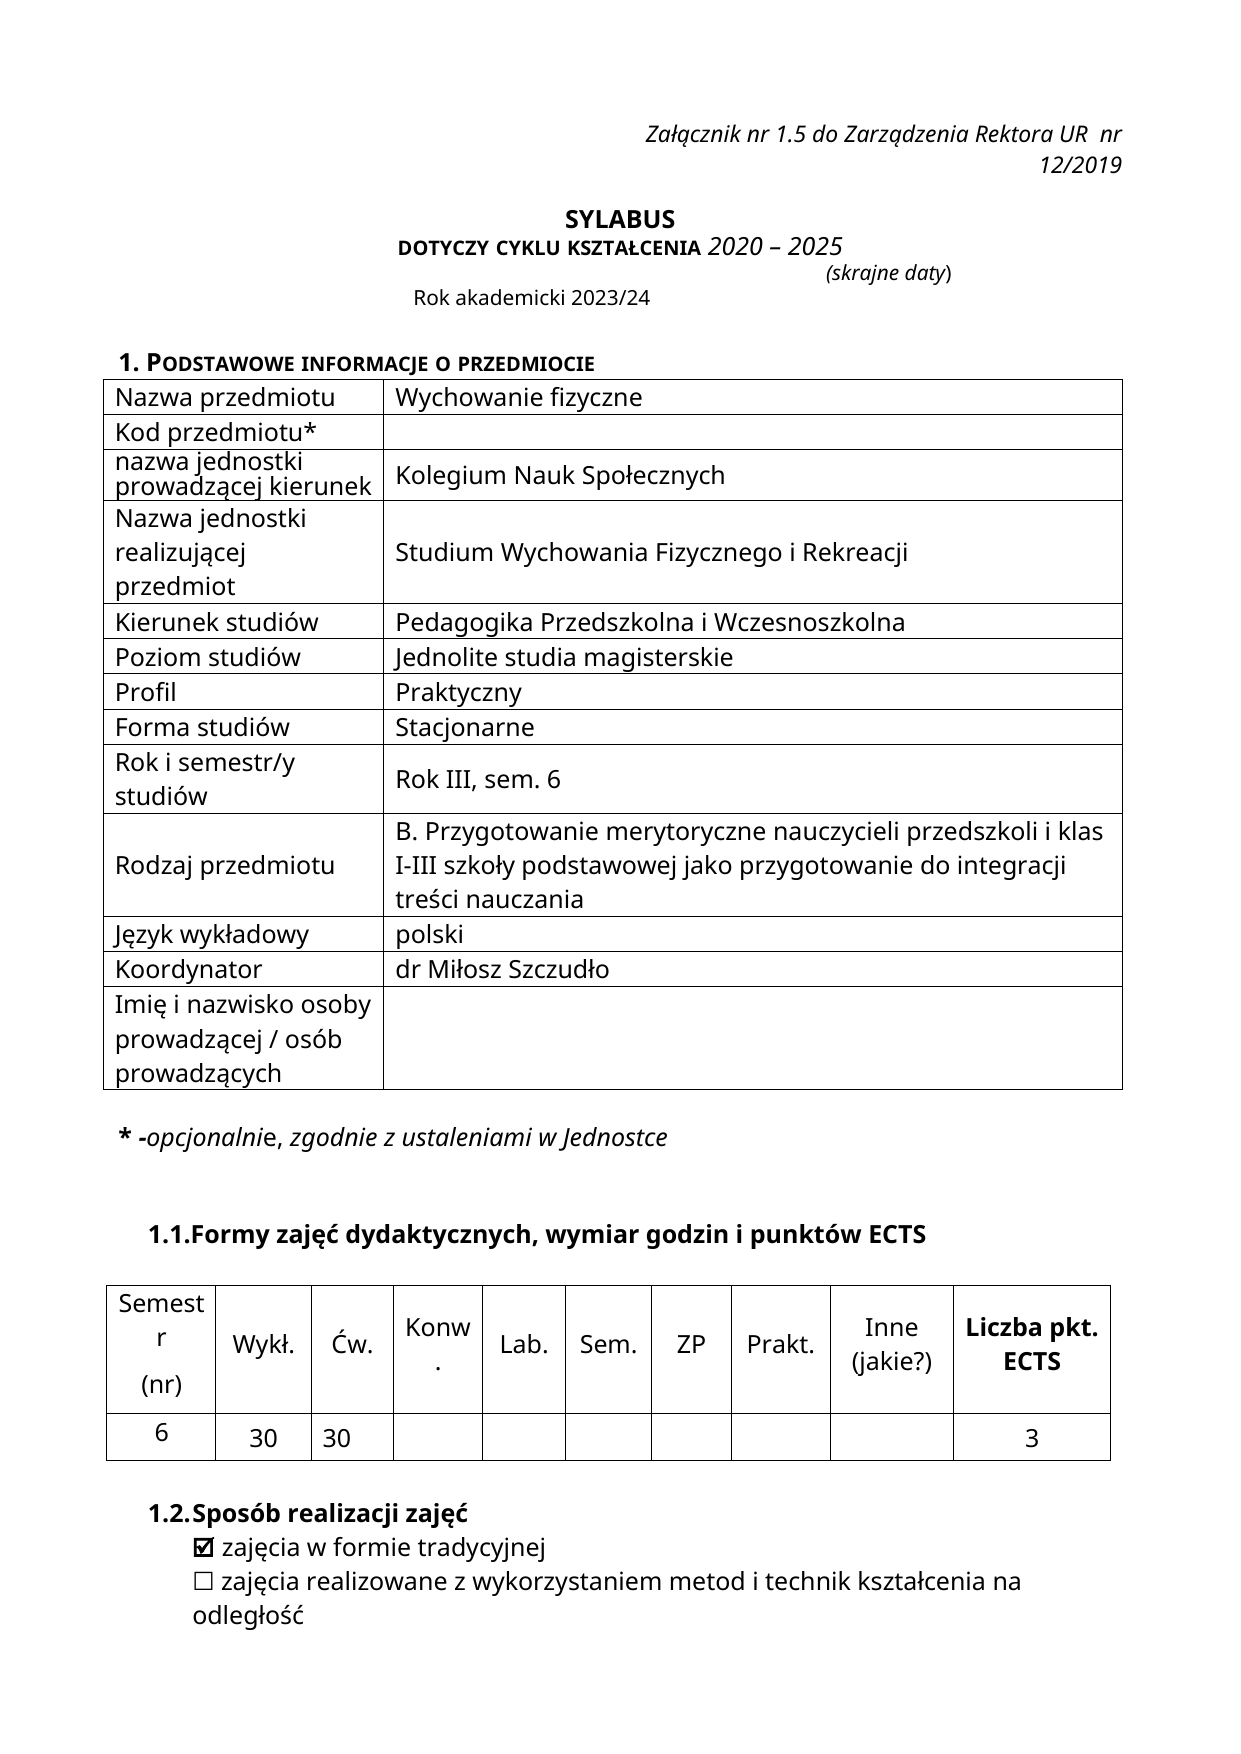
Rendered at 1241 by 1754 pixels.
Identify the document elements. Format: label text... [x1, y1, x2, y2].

table_header Inne (jakie?) [831, 1286, 953, 1413]
text dotyczy cyklu kształcenia 2020 – 2025 [118, 236, 1122, 261]
table_header Prakt. [732, 1286, 830, 1413]
table_cell Rok i semestr/y studiów [104, 745, 383, 813]
table_header Semestr (nr) [107, 1286, 215, 1413]
text zajęcia w formie tradycyjnej [192, 1529, 1122, 1564]
table_cell Kierunek studiów [104, 604, 383, 638]
table_cell 3 [954, 1414, 1110, 1460]
table_cell Kod przedmiotu* [104, 415, 383, 449]
table_cell 30 [216, 1414, 311, 1460]
text 1.2. Sposób realizacji zajęć [148, 1496, 1122, 1529]
table_header Nazwa przedmiotu [104, 380, 383, 414]
table_cell 30 [312, 1414, 393, 1460]
text ☐ zajęcia realizowane z wykorzystaniem metod i technik kształcenia na odległość [192, 1564, 1122, 1632]
table_cell 6 [107, 1414, 215, 1460]
text Załącznik nr 1.5 do Zarządzenia Rektora UR nr 12/2019 [118, 118, 1122, 181]
text Rok akademicki 2023/24 [118, 286, 1122, 311]
table_cell [394, 1414, 482, 1460]
table_header Liczba pkt. ECTS [954, 1286, 1110, 1413]
table_cell [831, 1414, 953, 1460]
table_cell dr Miłosz Szczudło [384, 952, 1122, 986]
table_header Konw. [394, 1286, 482, 1413]
table_cell [566, 1414, 651, 1460]
table_cell Praktyczny [384, 674, 1122, 708]
table_cell Nazwa jednostki realizującej przedmiot [104, 501, 383, 603]
table_cell Imię i nazwisko osoby prowadzącej / osób prowadzących [104, 987, 383, 1089]
table_header Wykł. [216, 1286, 311, 1413]
table_cell Poziom studiów [104, 639, 383, 673]
table_cell [483, 1414, 565, 1460]
text SYLABUS [118, 201, 1122, 236]
table_cell Profil [104, 674, 383, 708]
text 1. Podstawowe informacje o przedmiocie [118, 344, 1122, 379]
table_cell [652, 1414, 731, 1460]
table_cell [732, 1414, 830, 1460]
table_header ZP [652, 1286, 731, 1413]
table_cell Pedagogika Przedszkolna i Wczesnoszkolna [384, 604, 1122, 638]
table_header Ćw. [312, 1286, 393, 1413]
table_header Wychowanie fizyczne [384, 380, 1122, 414]
text 1.1.Formy zajęć dydaktycznych, wymiar godzin i punktów ECTS [148, 1217, 1122, 1251]
table_cell Jednolite studia magisterskie [384, 639, 1122, 673]
table_header Lab. [483, 1286, 565, 1413]
table_header Sem. [566, 1286, 651, 1413]
table_cell B. Przygotowanie merytoryczne nauczycieli przedszkoli i klas I-III szkoły podstawowej jako przygotowanie do integracji treści nauczania [384, 814, 1122, 916]
table_cell Studium Wychowania Fizycznego i Rekreacji [384, 501, 1122, 603]
table_cell Forma studiów [104, 710, 383, 743]
table_cell Kolegium Nauk Społecznych [384, 450, 1122, 500]
table_cell Koordynator [104, 952, 383, 986]
text * -opcjonalnie, zgodnie z ustaleniami w Jednostce [118, 1119, 1122, 1154]
table_cell [384, 415, 1122, 449]
table_cell Język wykładowy [104, 917, 383, 951]
table_cell Rodzaj przedmiotu [104, 814, 383, 916]
text (skrajne daty) [118, 261, 1122, 286]
table_cell polski [384, 917, 1122, 951]
table_cell [384, 987, 1122, 1089]
table_cell Rok III, sem. 6 [384, 745, 1122, 813]
table_cell nazwa jednostki prowadzącej kierunek [104, 450, 383, 500]
table_cell Stacjonarne [384, 710, 1122, 743]
